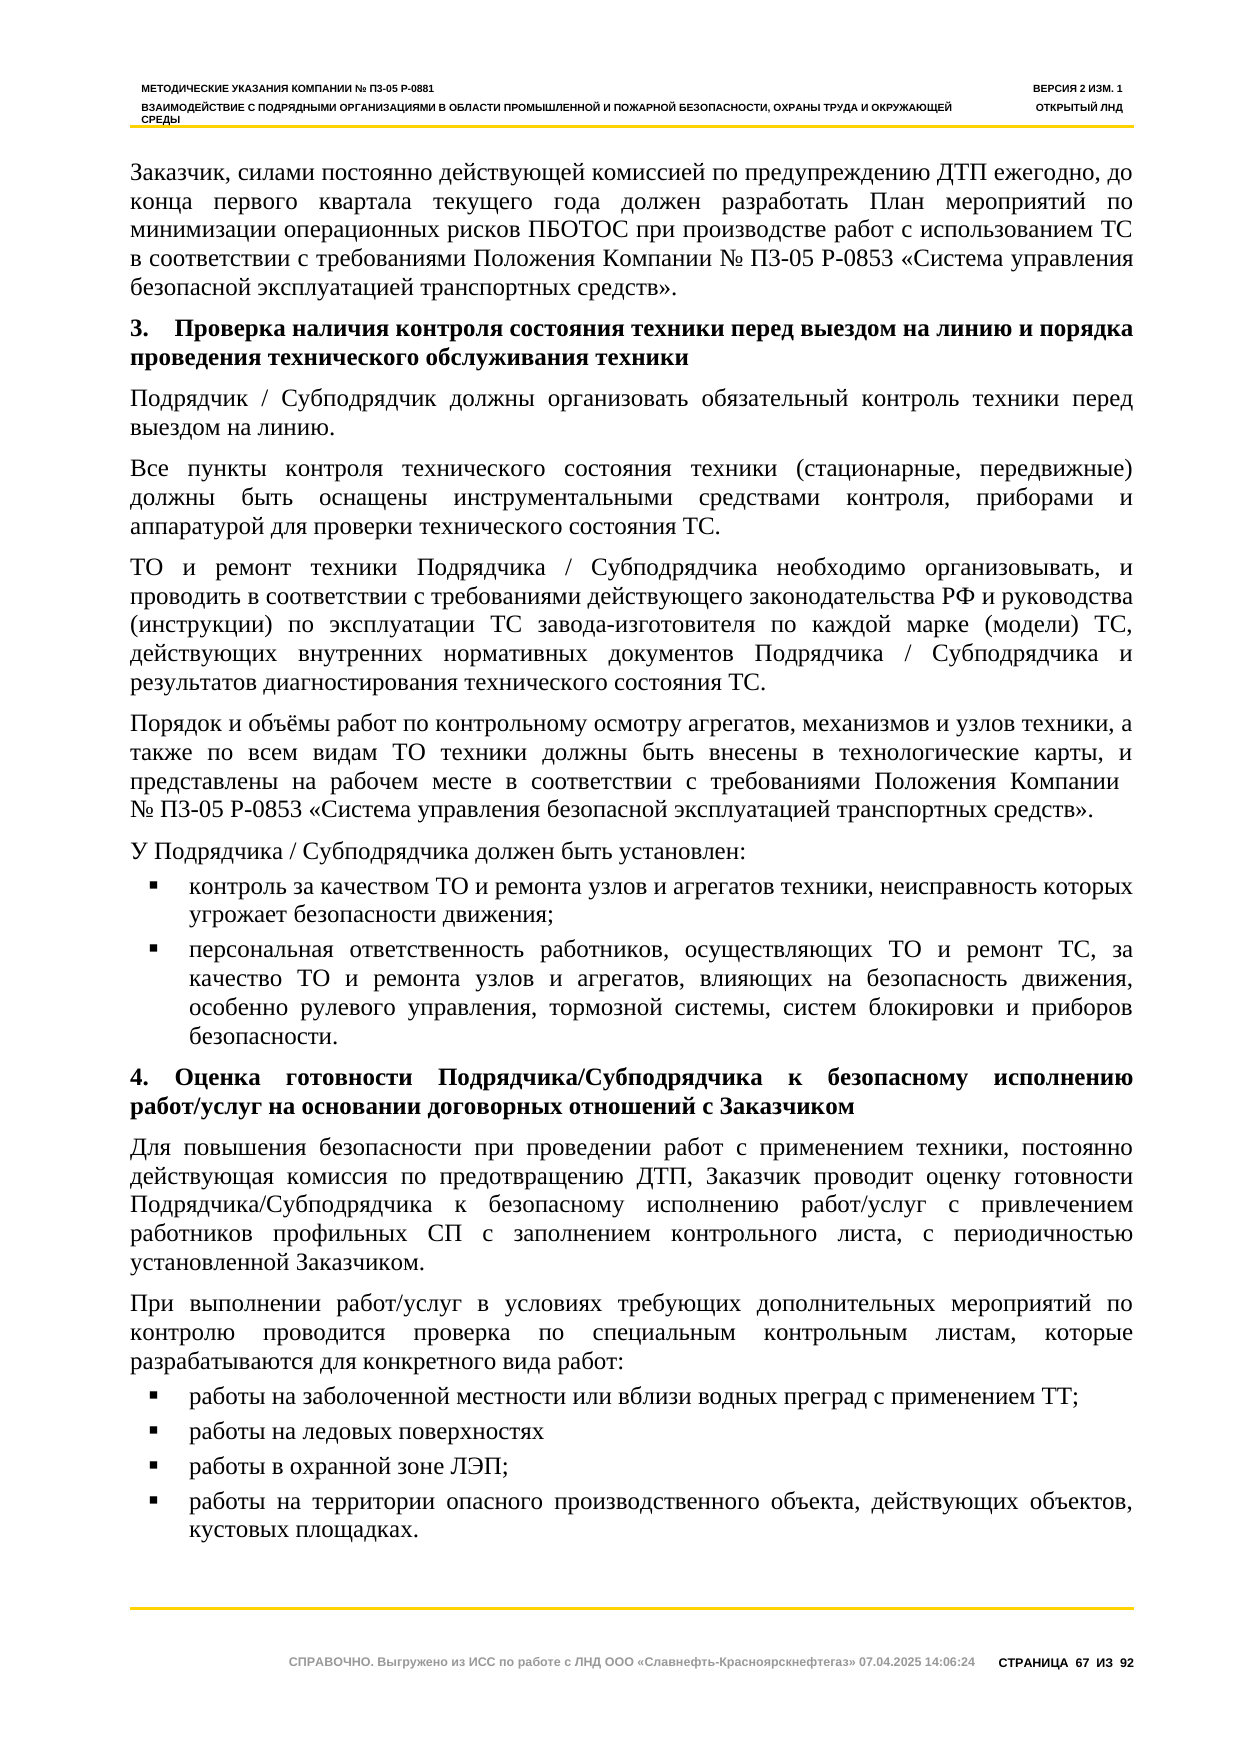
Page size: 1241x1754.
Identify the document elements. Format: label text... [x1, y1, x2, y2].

list персональная ответственность работников, осуществляющих ТО и ремонт ТС, за качество ТО и ремонта узлов и агрегатов, влияющих на безопасность движения, особенно рулевого управления, тормозной системы, систем блокировки и приборов безопасности. [148, 934, 1134, 1049]
text Порядок и объёмы работ по контрольному осмотру агрегатов, механизмов и узлов техники, а также по всем видам ТО техники должны быть внесены в технологические карты, и представлены на рабочем месте в соответствии с требованиями Положения Компании № П3-05 Р-0853 «Система управления безопасной эксплуатацией транспортных средств». [130, 708, 1134, 823]
text Подрядчик / Субподрядчик должны организовать обязательный контроль техники перед выездом на линию. [130, 383, 1134, 441]
list работы на территории опасного производственного объекта, действующих объектов, кустовых площадках. [148, 1486, 1134, 1543]
text Заказчик, силами постоянно действующей комиссией по предупреждению ДТП ежегодно, до конца первого квартала текущего года должен разработать План мероприятий по минимизации операционных рисков ПБОТОС при производстве работ с использованием ТС в соответствии с требованиями Положения Компании № П3-05 Р-0853 «Система управления безопасной эксплуатацией транспортных средств». [130, 157, 1134, 301]
text ТО и ремонт техники Подрядчика / Субподрядчика необходимо организовывать, и проводить в соответствии с требованиями действующего законодательства РФ и руководства (инструкции) по эксплуатации ТС завода-изготовителя по каждой марке (модели) ТС, действующих внутренних нормативных документов Подрядчика / Субподрядчика и результатов диагностирования технического состояния ТС. [130, 552, 1134, 696]
list Проверка наличия контроля состояния техники перед выездом на линию и порядка проведения технического обслуживания техники [130, 313, 1134, 371]
list работы в охранной зоне ЛЭП; [148, 1451, 1134, 1479]
text У Подрядчика / Субподрядчика должен быть установлен: [130, 836, 1134, 864]
text При выполнении работ/услуг в условиях требующих дополнительных мероприятий по контролю проводится проверка по специальным контрольным листам, которые разрабатываются для конкретного вида работ: [130, 1288, 1134, 1374]
text Все пункты контроля технического состояния техники (стационарные, передвижные) должны быть оснащены инструментальными средствами контроля, приборами и аппаратурой для проверки технического состояния ТС. [130, 453, 1134, 539]
list работы на заболоченной местности или вблизи водных преград с применением ТТ; [148, 1381, 1134, 1409]
list контроль за качеством ТО и ремонта узлов и агрегатов техники, неисправность которых угрожает безопасности движения; [148, 871, 1134, 928]
list работы на ледовых поверхностях [148, 1416, 1134, 1444]
text Для повышения безопасности при проведении работ с применением техники, постоянно действующая комиссия по предотвращению ДТП, Заказчик проводит оценку готовности Подрядчика/Субподрядчика к безопасному исполнению работ/услуг с привлечением работников профильных СП с заполнением контрольного листа, с периодичностью установленной Заказчиком. [130, 1132, 1134, 1276]
list Оценка готовности Подрядчика/Субподрядчика к безопасному исполнению работ/услуг на основании договорных отношений с Заказчиком [130, 1062, 1134, 1119]
